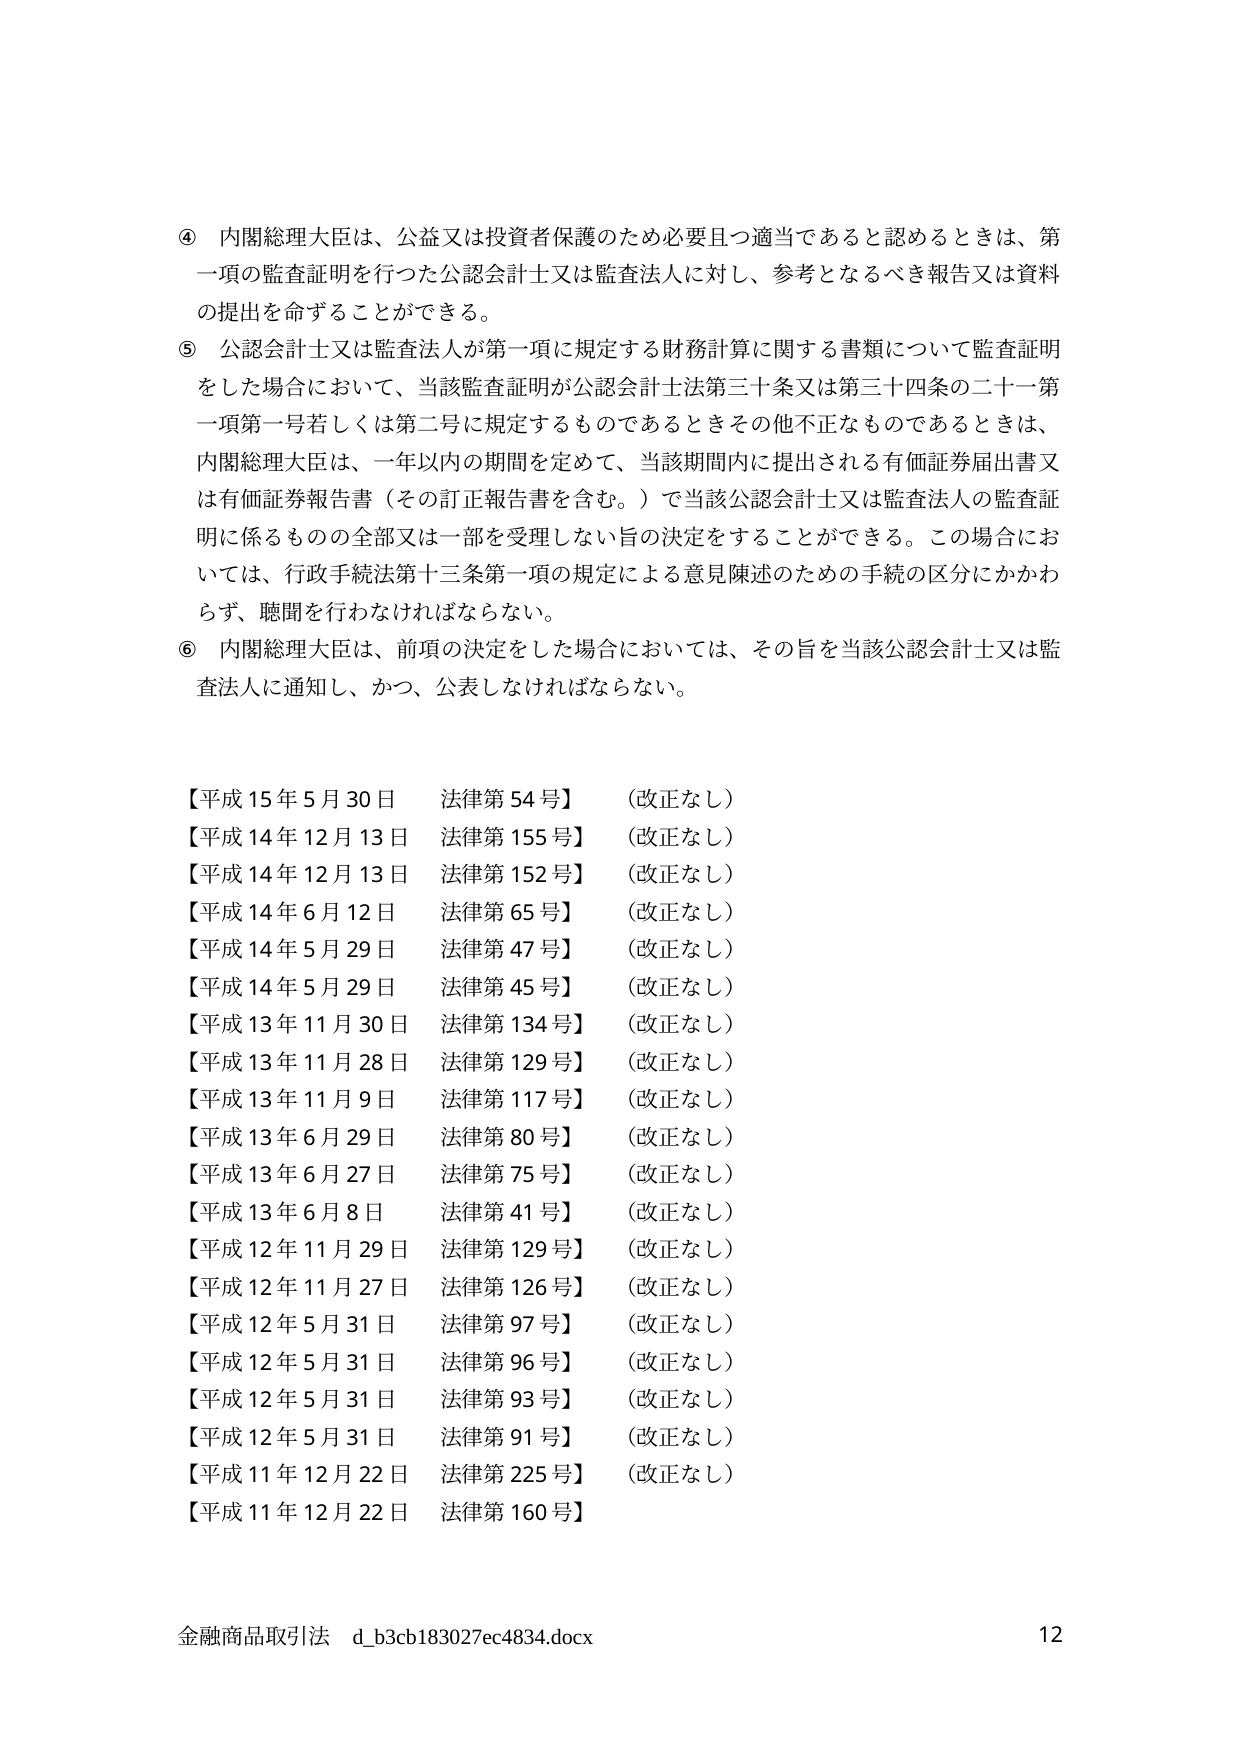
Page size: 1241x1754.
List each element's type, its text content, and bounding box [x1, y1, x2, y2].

text 【平成13年11月28日 法律第129号】 （改正なし） [177, 1042, 1063, 1079]
text ④ 内閣総理大臣は、公益又は投資者保護のため必要且つ適当であると認めるときは、第一項の監査証明を行つた公認会計士又は監査法人に対し、参考となるべき報告又は資料の提出を命ずることができる。 [177, 217, 1063, 329]
text 【平成14年5月29日 法律第47号】 （改正なし） [177, 929, 1063, 967]
text ⑤ 公認会計士又は監査法人が第一項に規定する財務計算に関する書類について監査証明をした場合において、当該監査証明が公認会計士法第三十条又は第三十四条の二十一第一項第一号若しくは第二号に規定するものであるときその他不正なものであるときは、内閣総理大臣は、一年以内の期間を定めて、当該期間内に提出される有価証券届出書又は有価証券報告書（その訂正報告書を含む。）で当該公認会計士又は監査法人の監査証明に係るものの全部又は一部を受理しない旨の決定をすることができる。この場合においては、行政手続法第十三条第一項の規定による意見陳述のための手続の区分にかかわらず、聴聞を行わなければならない。 [177, 329, 1063, 629]
text 【平成13年6月8日 法律第41号】 （改正なし） [177, 1192, 1063, 1229]
text 【平成13年6月29日 法律第80号】 （改正なし） [177, 1117, 1063, 1154]
text 【平成14年5月29日 法律第45号】 （改正なし） [177, 967, 1063, 1004]
text 【平成13年6月27日 法律第75号】 （改正なし） [177, 1154, 1063, 1192]
text 【平成14年6月12日 法律第65号】 （改正なし） [177, 892, 1063, 929]
text 【平成13年11月30日 法律第134号】 （改正なし） [177, 1004, 1063, 1042]
text 【平成14年12月13日 法律第155号】 （改正なし） [177, 817, 1063, 854]
text 【平成13年11月9日 法律第117号】 （改正なし） [177, 1079, 1063, 1117]
text 【平成12年5月31日 法律第91号】 （改正なし） [177, 1417, 1063, 1454]
text 【平成12年11月27日 法律第126号】 （改正なし） [177, 1267, 1063, 1304]
text 【平成12年5月31日 法律第93号】 （改正なし） [177, 1379, 1063, 1417]
text 【平成12年11月29日 法律第129号】 （改正なし） [177, 1229, 1063, 1267]
text 【平成11年12月22日 法律第160号】 [177, 1492, 1063, 1529]
text ⑥ 内閣総理大臣は、前項の決定をした場合においては、その旨を当該公認会計士又は監査法人に通知し、かつ、公表しなければならない。 [177, 629, 1063, 704]
text 【平成15年5月30日 法律第54号】 （改正なし） [177, 779, 1063, 817]
text 【平成12年5月31日 法律第96号】 （改正なし） [177, 1342, 1063, 1379]
text 【平成14年12月13日 法律第152号】 （改正なし） [177, 854, 1063, 892]
text 【平成11年12月22日 法律第225号】 （改正なし） [177, 1454, 1063, 1492]
text 【平成12年5月31日 法律第97号】 （改正なし） [177, 1304, 1063, 1342]
